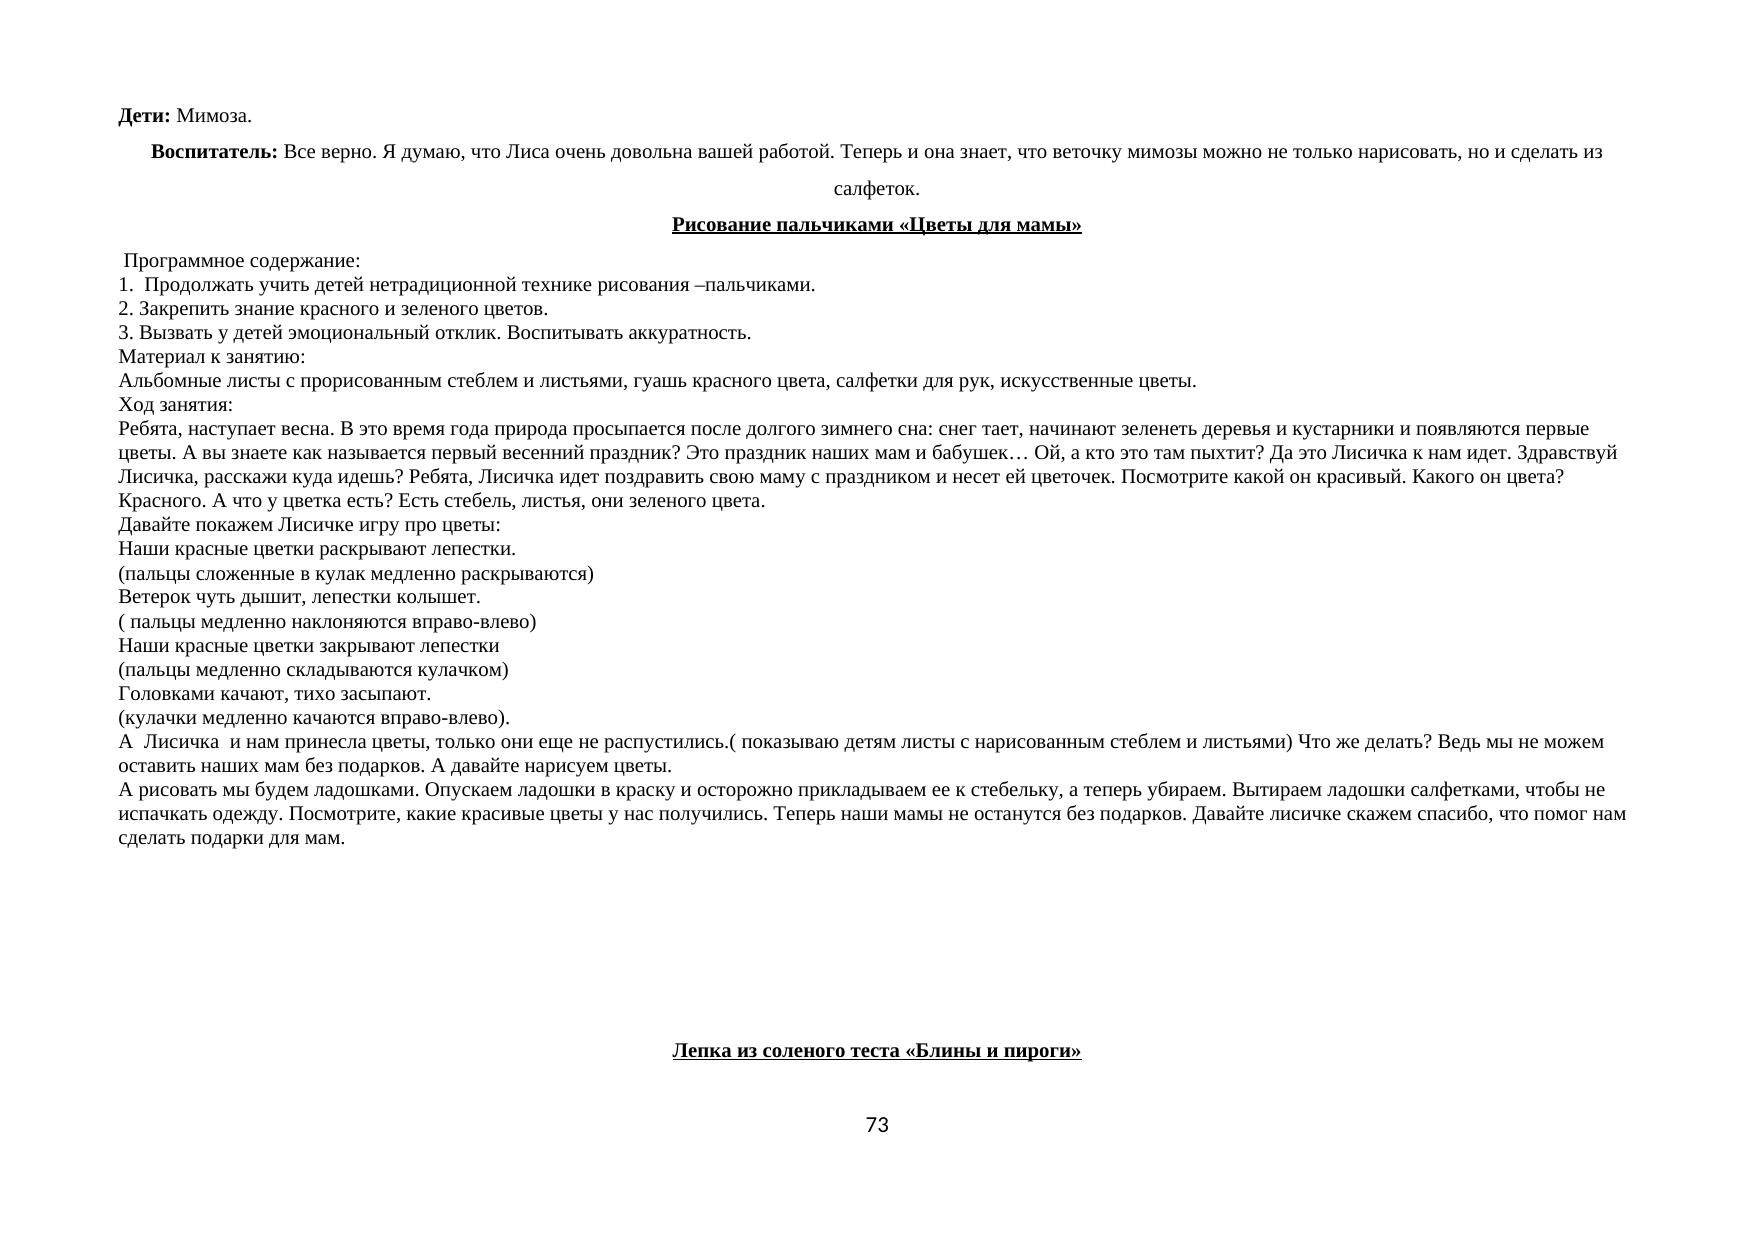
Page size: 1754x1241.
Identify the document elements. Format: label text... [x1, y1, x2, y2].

text Ребята, наступает весна. В это время года природа просыпается после долгого зимнего сна: снег тает, начинают зеленеть деревья и кустарники и появляются первые цветы. А вы знаете как называется первый весенний праздник? Это праздник наших мам и бабушек… Ой, а кто это там пыхтит? Да это Лисичка к нам идет. Здравствуй Лисичка, расскажи куда идешь? Ребята, Лисичка идет поздравить свою маму с праздником и несет ей цветочек. Посмотрите какой он красивый. Какого он цвета? Красного. А что у цветка есть? Есть стебель, листья, они зеленого цвета. [118, 416, 1636, 512]
text Воспитатель: Все верно. Я думаю, что Лиса очень довольна вашей работой. Теперь и она знает, что веточку мимозы можно не только нарисовать, но и сделать из салфеток. [118, 139, 1636, 199]
text ( пальцы медленно наклоняются вправо-влево) [118, 608, 1636, 633]
text Наши красные цветки раскрывают лепестки. [118, 536, 1636, 560]
text (пальцы медленно складываются кулачком) [118, 657, 1636, 681]
text Рисование пальчиками «Цветы для мамы» [118, 212, 1636, 236]
text (пальцы сложенные в кулак медленно раскрываются) [118, 560, 1636, 584]
text 2. Закрепить знание красного и зеленого цветов. [118, 296, 1636, 320]
text Материал к занятию: [118, 344, 1636, 368]
text (кулачки медленно качаются вправо-влево). [118, 705, 1636, 729]
text Альбомные листы с прорисованным стеблем и листьями, гуашь красного цвета, салфетки для рук, искусственные цветы. [118, 368, 1636, 392]
text Ветерок чуть дышит, лепестки колышет. [118, 584, 1636, 608]
text А Лисичка и нам принесла цветы, только они еще не распустились.( показываю детям листы с нарисованным стеблем и листьями) Что же делать? Ведь мы не можем оставить наших мам без подарков. А давайте нарисуем цветы. [118, 729, 1636, 777]
text Ход занятия: [118, 392, 1636, 416]
text Наши красные цветки закрывают лепестки [118, 633, 1636, 657]
text А рисовать мы будем ладошками. Опускаем ладошки в краску и осторожно прикладываем ее к стебельку, а теперь убираем. Вытираем ладошки салфетками, чтобы не испачкать одежду. Посмотрите, какие красивые цветы у нас получились. Теперь наши мамы не останутся без подарков. Давайте лисичке скажем спасибо, что помог нам сделать подарки для мам. [118, 777, 1636, 849]
text 3. Вызвать у детей эмоциональный отклик. Воспитывать аккуратность. [118, 320, 1636, 344]
text Давайте покажем Лисичке игру про цветы: [118, 512, 1636, 536]
text 1. Продолжать учить детей нетрадиционной технике рисования –пальчиками. [118, 272, 1636, 296]
text Лепка из соленого теста «Блины и пироги» [118, 1038, 1636, 1062]
text Головками качают, тихо засыпают. [118, 681, 1636, 705]
text Программное содержание: [118, 248, 1636, 272]
text Дети: Мимоза. [118, 103, 1636, 127]
